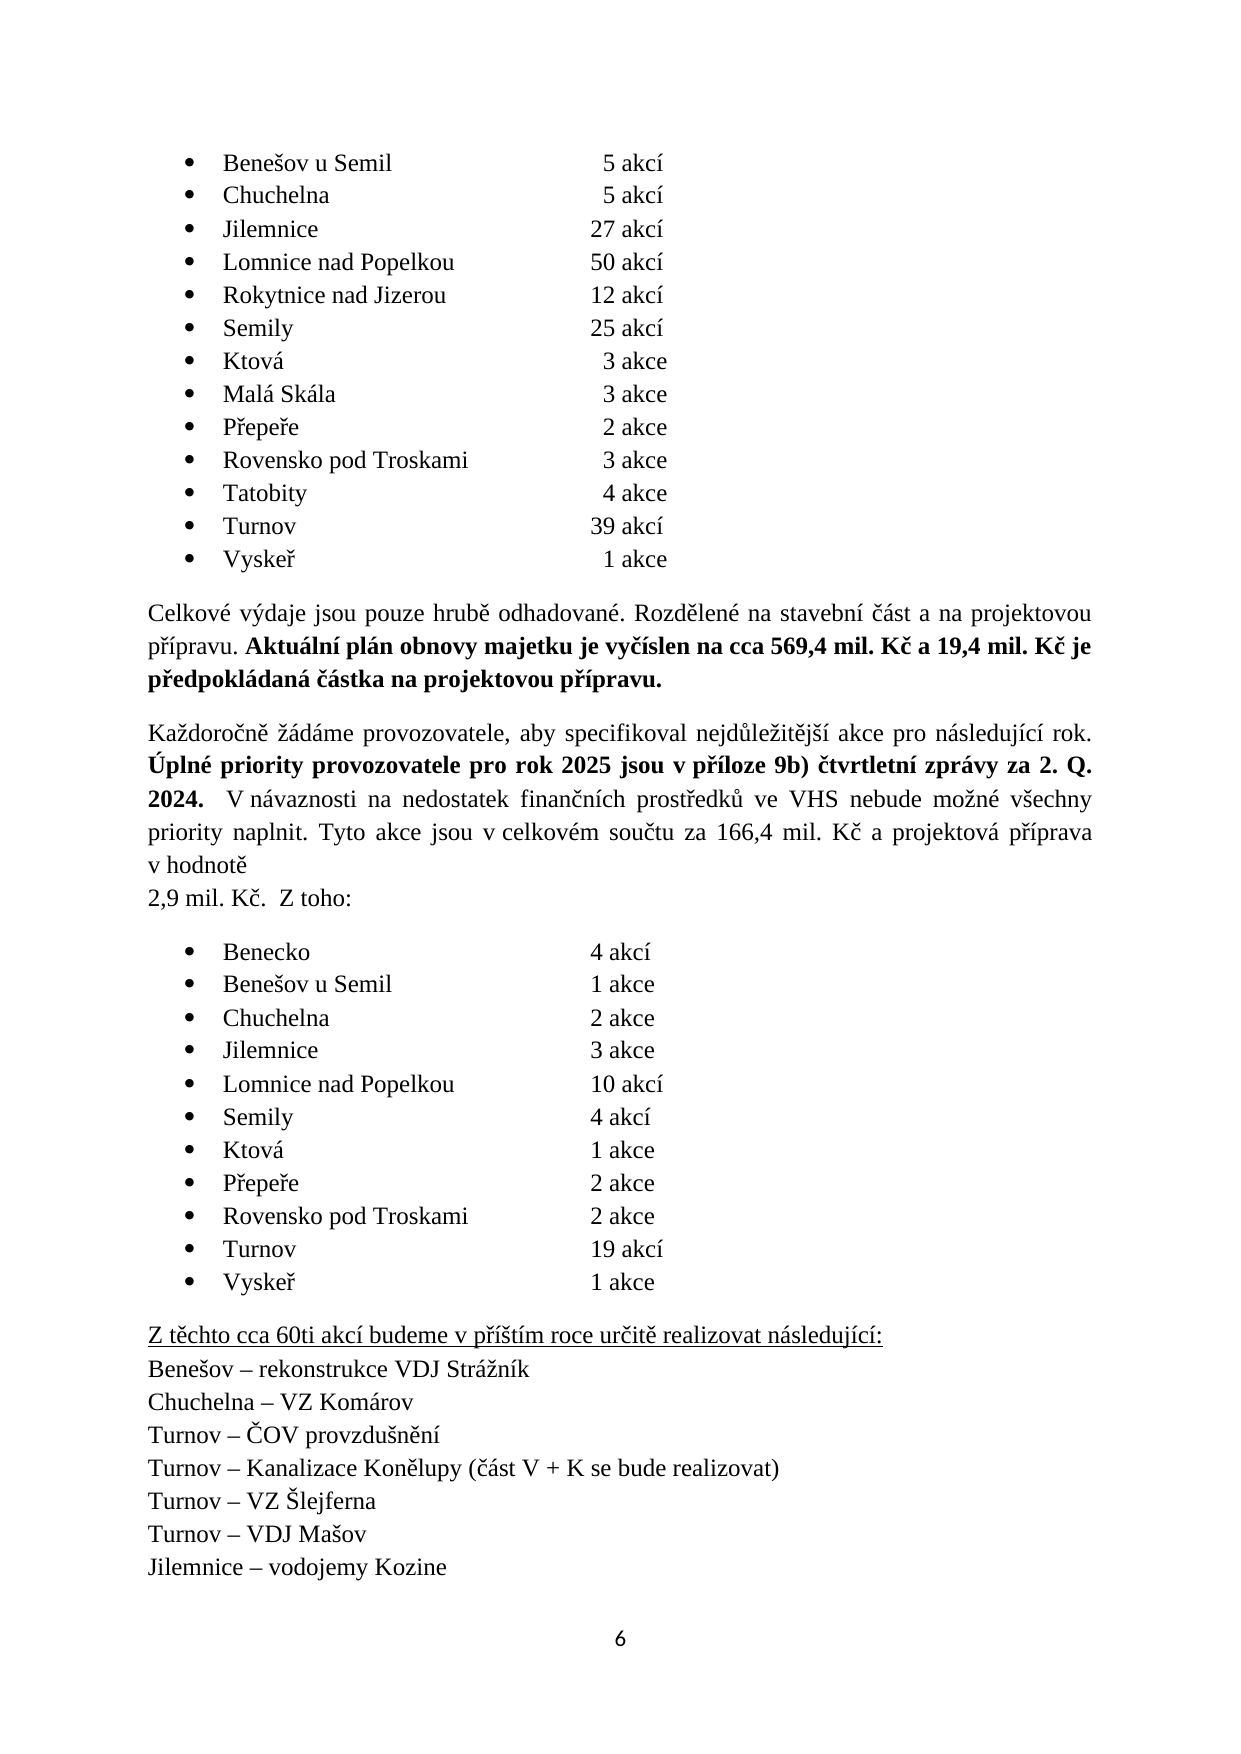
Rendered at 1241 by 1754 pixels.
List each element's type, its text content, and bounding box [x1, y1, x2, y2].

text Jilemnice – vodojemy Kozine [148, 1552, 1093, 1581]
text Turnov – Kanalizace Konělupy (část V + K se bude realizovat) [148, 1453, 1093, 1481]
list Turnov 39 akcí [185, 511, 1093, 539]
list Semily 4 akcí [185, 1102, 1093, 1130]
list Chuchelna 5 akcí [185, 181, 1093, 209]
text Z těchto cca 60ti akcí budeme v příštím roce určitě realizovat následující: [148, 1321, 1093, 1349]
text Benešov – rekonstrukce VDJ Strážník [148, 1354, 1093, 1382]
list Benecko 4 akcí [185, 937, 1093, 965]
text Celkové výdaje jsou pouze hrubě odhadované. Rozdělené na stavební část a na projektovou přípravu. Aktuální plán obnovy majetku je vyčíslen na cca 569,4 mil. Kč a 19,4 mil. Kč je předpokládaná částka na projektovou přípravu. [148, 598, 1093, 692]
text Turnov – ČOV provzdušnění [148, 1420, 1093, 1448]
list Rovensko pod Troskami 2 akce [185, 1201, 1093, 1229]
list Jilemnice 3 akce [185, 1036, 1093, 1064]
list Rovensko pod Troskami 3 akce [185, 445, 1093, 473]
list Lomnice nad Popelkou 10 akcí [185, 1069, 1093, 1097]
list Ktová 3 akce [185, 346, 1093, 374]
list Rokytnice nad Jizerou 12 akcí [185, 280, 1093, 308]
list Vyskeř 1 akce [185, 544, 1093, 573]
text Chuchelna – VZ Komárov [148, 1387, 1093, 1415]
list Přepeře 2 akce [185, 1168, 1093, 1196]
text Každoročně žádáme provozovatele, aby specifikoval nejdůležitější akce pro následující rok. Úplné priority provozovatele pro rok 2025 jsou v příloze 9b) čtvrtletní zprávy za 2. Q. 2024. V návaznosti na nedostatek finančních prostředků ve VHS nebude možné všechny priority naplnit. Tyto akce jsou v celkovém součtu za 166,4 mil. Kč a projektová příprava v hodnotě 2,9 mil. Kč. Z toho: [148, 718, 1093, 911]
list Semily 25 akcí [185, 313, 1093, 341]
list Chuchelna 2 akce [185, 1003, 1093, 1031]
list Přepeře 2 akce [185, 412, 1093, 441]
list Lomnice nad Popelkou 50 akcí [185, 247, 1093, 275]
text Turnov – VZ Šlejferna [148, 1486, 1093, 1514]
list Malá Skála 3 akce [185, 379, 1093, 407]
list Tatobity 4 akce [185, 478, 1093, 507]
list Benešov u Semil 1 akce [185, 969, 1093, 998]
list Vyskeř 1 akce [185, 1267, 1093, 1296]
list Turnov 19 akcí [185, 1234, 1093, 1262]
list Jilemnice 27 akcí [185, 214, 1093, 242]
list Benešov u Semil 5 akcí [185, 148, 1093, 176]
list Ktová 1 akce [185, 1135, 1093, 1163]
text Turnov – VDJ Mašov [148, 1519, 1093, 1547]
